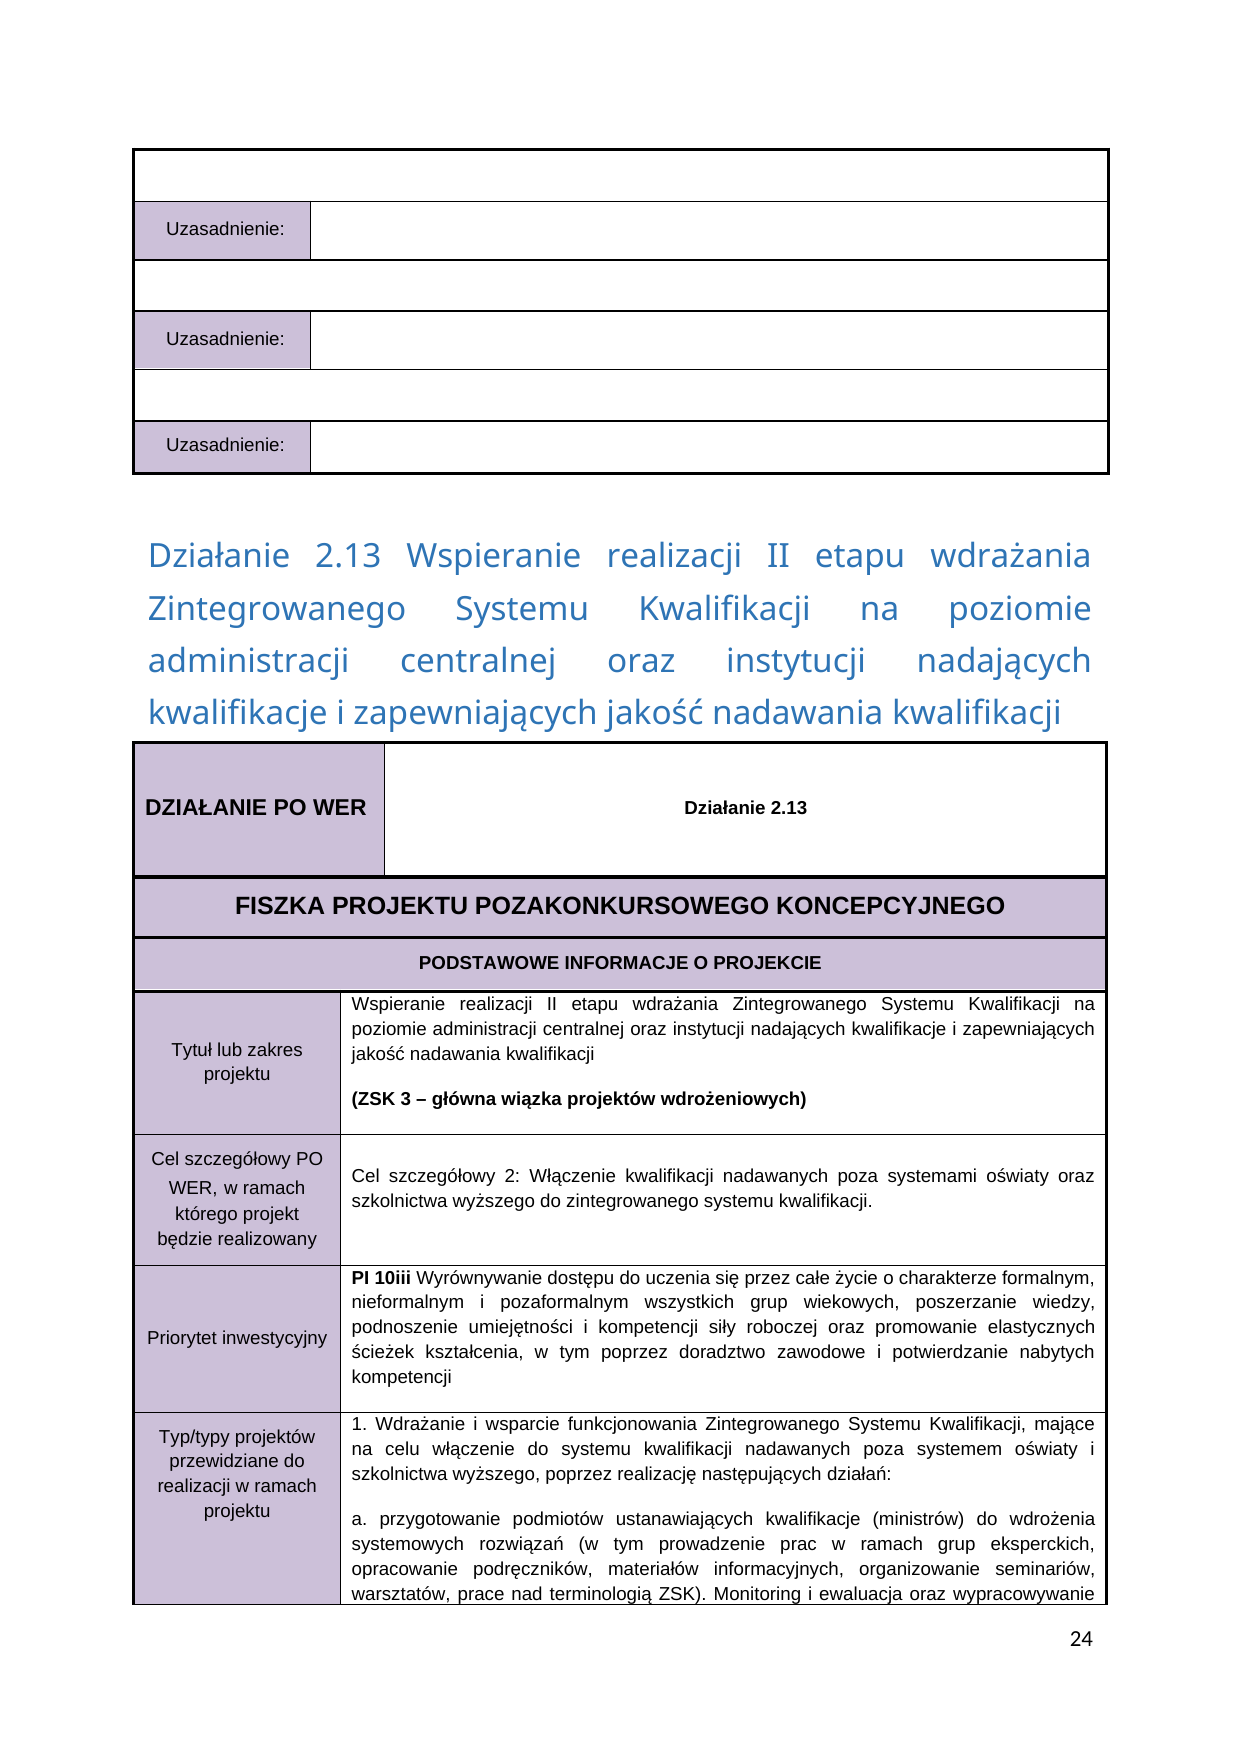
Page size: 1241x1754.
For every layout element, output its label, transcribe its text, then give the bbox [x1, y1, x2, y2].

table_cell [311, 202, 1107, 259]
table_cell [135, 1413, 340, 1604]
table_header Działanie 2.13 [385, 744, 1105, 875]
table_cell Uzasadnienie: [135, 202, 310, 259]
table_cell Cel szczegółowy PO WER, w ramach którego projekt będzie realizowany [135, 1135, 340, 1265]
table_cell Wspieranie realizacji II etapu wdrażania Zintegrowanego Systemu Kwalifikacji na poziomie administracji centralnej oraz instytucji nadających kwalifikacje i zapewniających jakość nadawania kwalifikacji (ZSK 3 – główna wiązka projektów wdrożeniowych) [341, 993, 1105, 1134]
table_cell [311, 312, 1107, 368]
table_cell Uzasadnienie: [135, 312, 310, 368]
table_cell Tytuł lub zakres projektu [135, 993, 340, 1134]
table_cell Cel szczegółowy 2: Włączenie kwalifikacji nadawanych poza systemami oświaty oraz szkolnictwa wyższego do zintegrowanego systemu kwalifikacji. [341, 1135, 1105, 1265]
table_header DZIAŁANIE PO WER [135, 744, 384, 875]
table_cell [135, 370, 1107, 420]
subtitle Działanie 2.13 Wspieranie realizacji II etapu wdrażania Zintegrowanego Systemu Kwalifikacji na poziomie administracji centralnej oraz instytucji nadających kwalifikacje i zapewniających jakość nadawania kwalifikacji [148, 532, 1093, 734]
table_cell PI 10iii Wyrównywanie dostępu do uczenia się przez całe życie o charakterze formalnym, nieformalnym i pozaformalnym wszystkich grup wiekowych, poszerzanie wiedzy, podnoszenie umiejętności i kompetencji siły roboczej oraz promowanie elastycznych ścieżek kształcenia, w tym poprzez doradztwo zawodowe i potwierdzanie nabytych kompetencji [341, 1266, 1105, 1412]
table_cell Priorytet inwestycyjny [135, 1266, 340, 1412]
table_cell FISZKA PROJEKTU POZAKONKURSOWEGO KONCEPCYJNEGO [135, 879, 1105, 936]
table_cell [341, 1413, 1105, 1604]
table_cell PODSTAWOWE INFORMACJE O PROJEKCIE [135, 939, 1105, 989]
table_cell [135, 151, 1107, 201]
table_cell Uzasadnienie: [135, 422, 310, 472]
table_cell [311, 422, 1107, 472]
table_cell [135, 261, 1107, 310]
